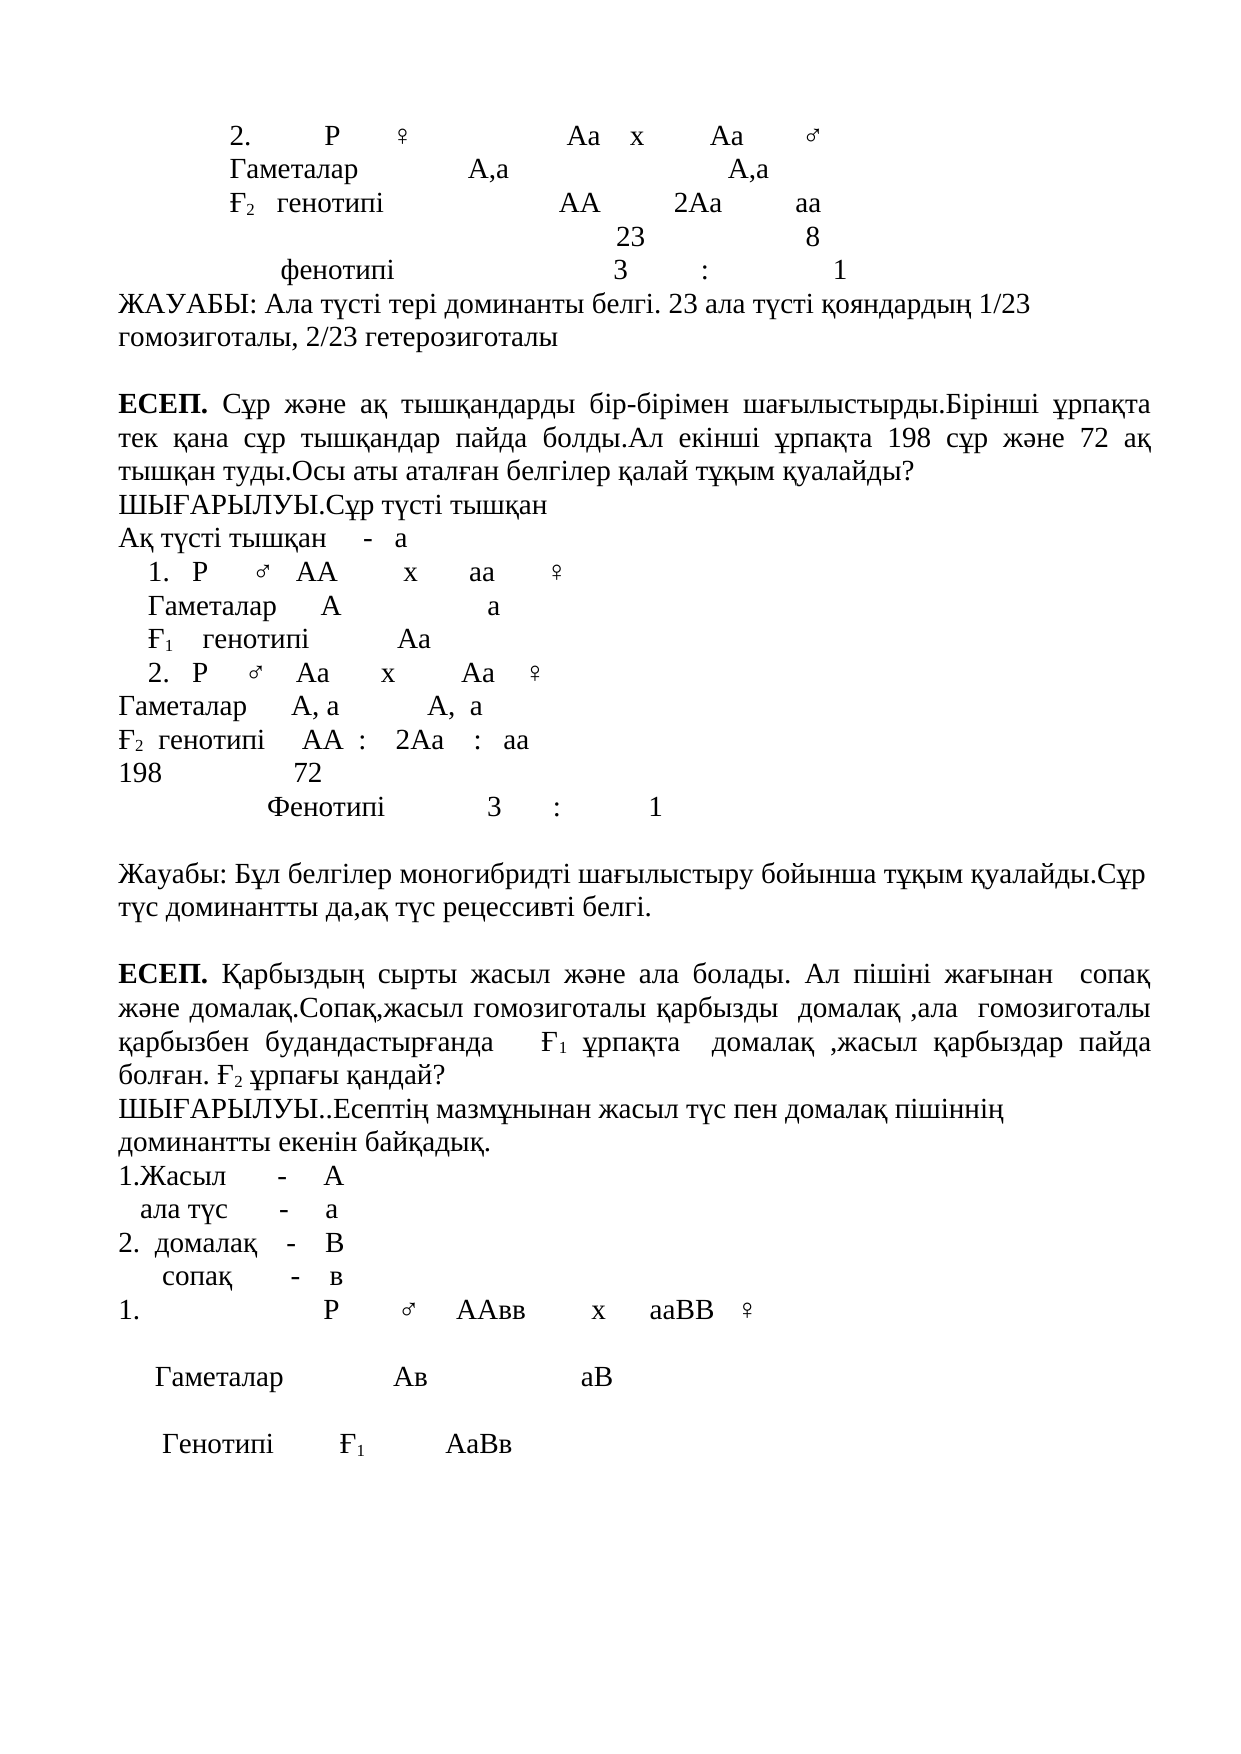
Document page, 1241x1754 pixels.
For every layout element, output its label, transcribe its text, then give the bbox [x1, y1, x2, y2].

list ала түс - а [118, 1191, 1152, 1225]
list Гаметалар А,а А,а [229, 152, 1152, 185]
list Р ♂ ААвв х ааВВ ♀ [118, 1292, 1152, 1326]
text Жауабы: Бұл белгілер моногибридті шағылыстыру бойынша тұқым қуалайды.Сұр түс доминантты да,ақ түс рецессивті белгі. [118, 856, 1152, 923]
text ЕСЕП. Сұр және ақ тышқандарды бір-бірімен шағылыстырды.Бірінші ұрпақта тек қана сұр тышқандар пайда болды.Ал екінші ұрпақта 198 сұр және 72 ақ тышқан туды.Осы аты аталған белгілер қалай тұқым қуалайды? [118, 386, 1152, 487]
text ЕСЕП. Қарбыздың сырты жасыл және ала болады. Ал пішіні жағынан сопақ және домалақ.Сопақ,жасыл гомозиготалы қарбызды домалақ ,ала гомозиготалы қарбызбен будандастырғанда Ғ1 ұрпақта домалақ ,жасыл қарбыздар пайда болған. Ғ2 ұрпағы қандай? [118, 957, 1152, 1091]
list Фенотипі 3 : 1 [267, 789, 1152, 822]
text ШЫҒАРЫЛУЫ.Сұр түсті тышқан [118, 487, 1152, 521]
list Гаметалар Ав аВ [118, 1359, 1152, 1393]
list Ғ2 генотипі АА 2Аа аа [229, 185, 1152, 219]
list 23 8 [229, 219, 1152, 252]
text ЖАУАБЫ: Ала түсті тері доминанты белгі. 23 ала түсті қояндардың 1/23 гомозиготалы, 2/23 гетерозиготалы [118, 286, 1152, 353]
text сопақ - в [118, 1258, 1152, 1292]
list 1.Жасыл - А [118, 1158, 1152, 1191]
text Ғ2 генотипі АА : 2Аа : аа [118, 722, 1152, 755]
list Генотипі Ғ1 АаВв [118, 1426, 1152, 1460]
list 2. Р ♀ Аа х Аа ♂ [229, 118, 1152, 152]
list ШЫҒАРЫЛУЫ..Есептің мазмұнынан жасыл түс пен домалақ пішіннің доминантты екенін байқадық. [118, 1091, 1152, 1158]
list Гаметалар А а [118, 588, 1152, 621]
text Ақ түсті тышқан - а [118, 521, 1152, 554]
list Р ♂ АА х аа ♀ [118, 554, 1152, 588]
list Р ♂ Аа х Аа ♀ [118, 655, 1152, 688]
text 198 72 [118, 755, 1152, 789]
text Гаметалар А, а А, а [118, 688, 1152, 722]
text Ғ1 генотипі Аа [118, 621, 1152, 655]
text 2. домалақ - В [118, 1225, 1152, 1258]
list фенотипі 3 : 1 [229, 252, 1152, 286]
